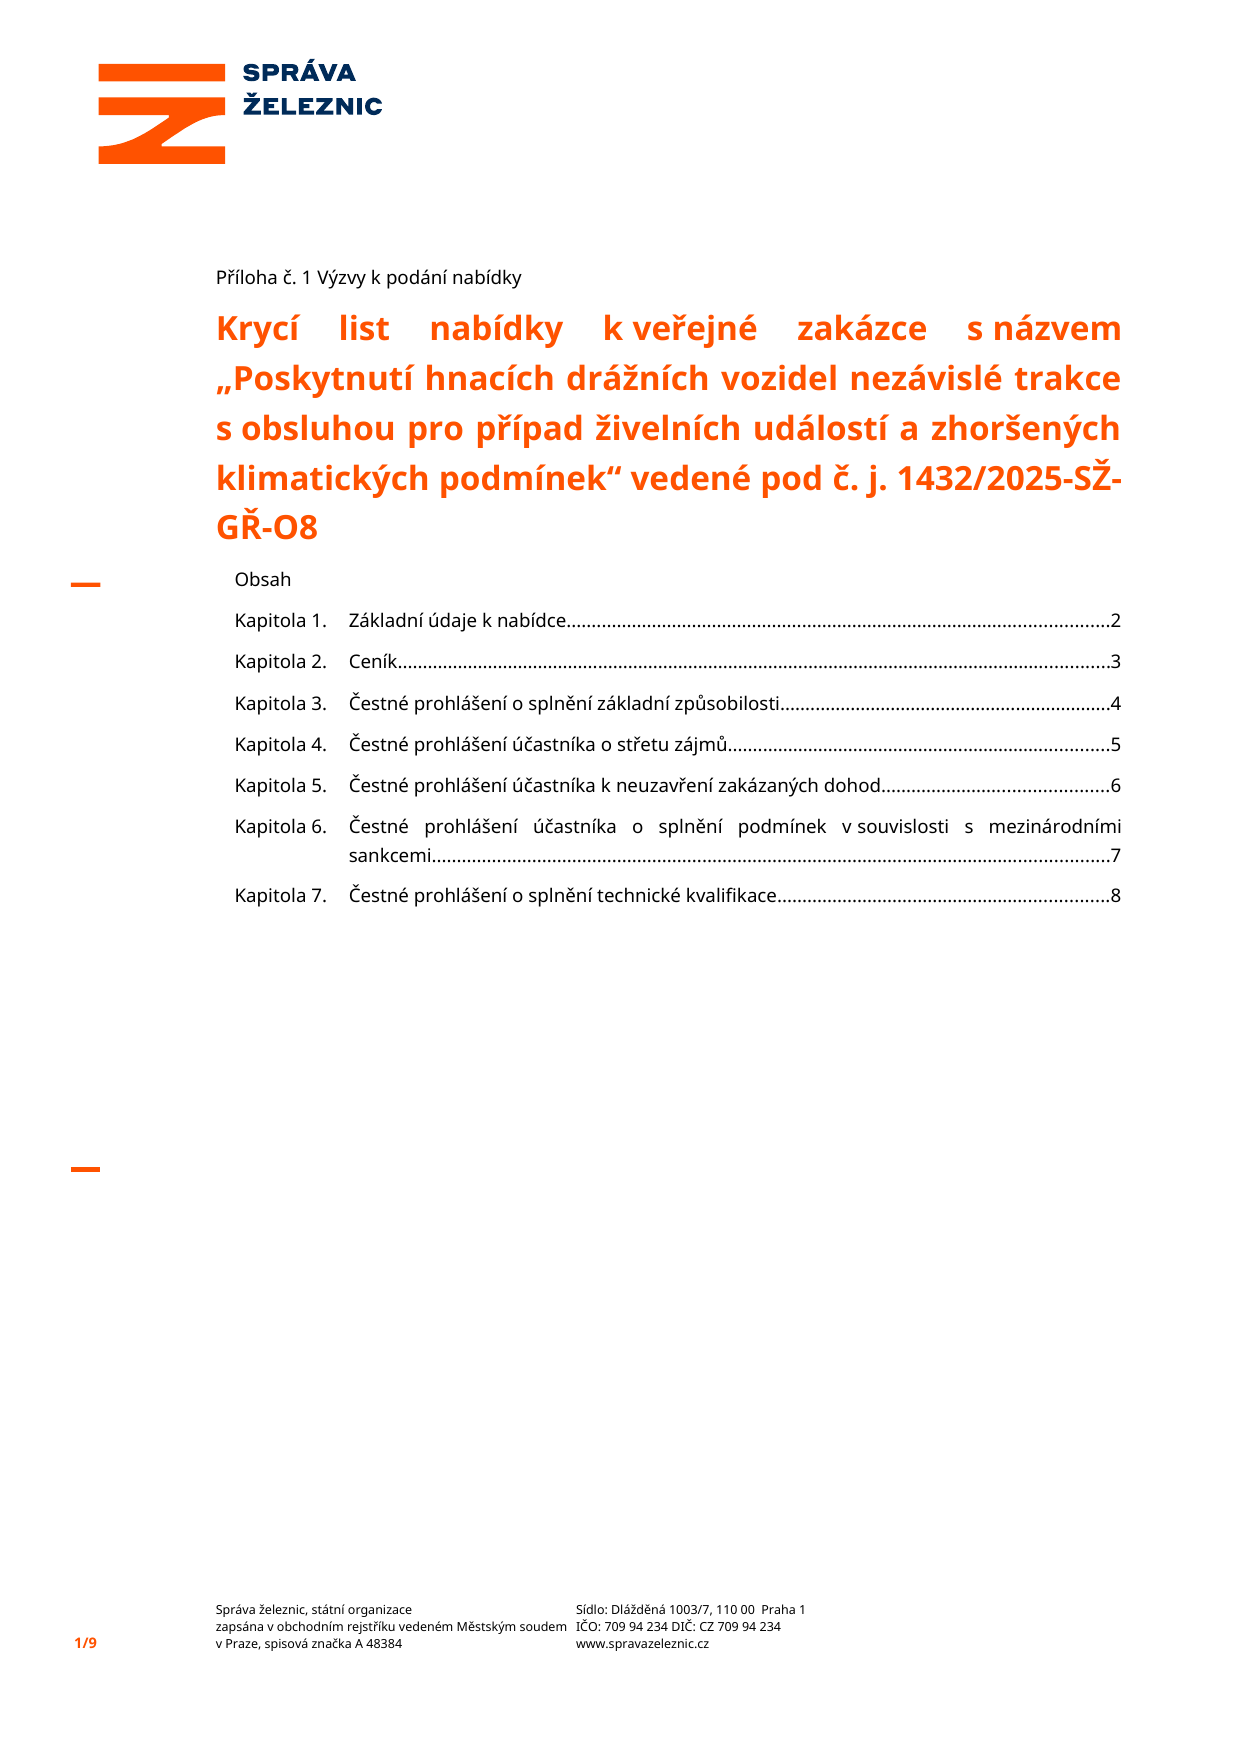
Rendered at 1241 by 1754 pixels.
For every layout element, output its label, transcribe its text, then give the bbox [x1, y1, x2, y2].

text Krycí list nabídky k veřejné zakázce s názvem „Poskytnutí hnacích drážních vozidel nezávislé trakce s obsluhou pro případ živelních událostí a zhoršených klimatických podmínek“ vedené pod č. j. 1432/2025-SŽ-GŘ-O8 [216, 304, 1122, 549]
text Příloha č. 1 Výzvy k podání nabídky [216, 264, 1122, 289]
